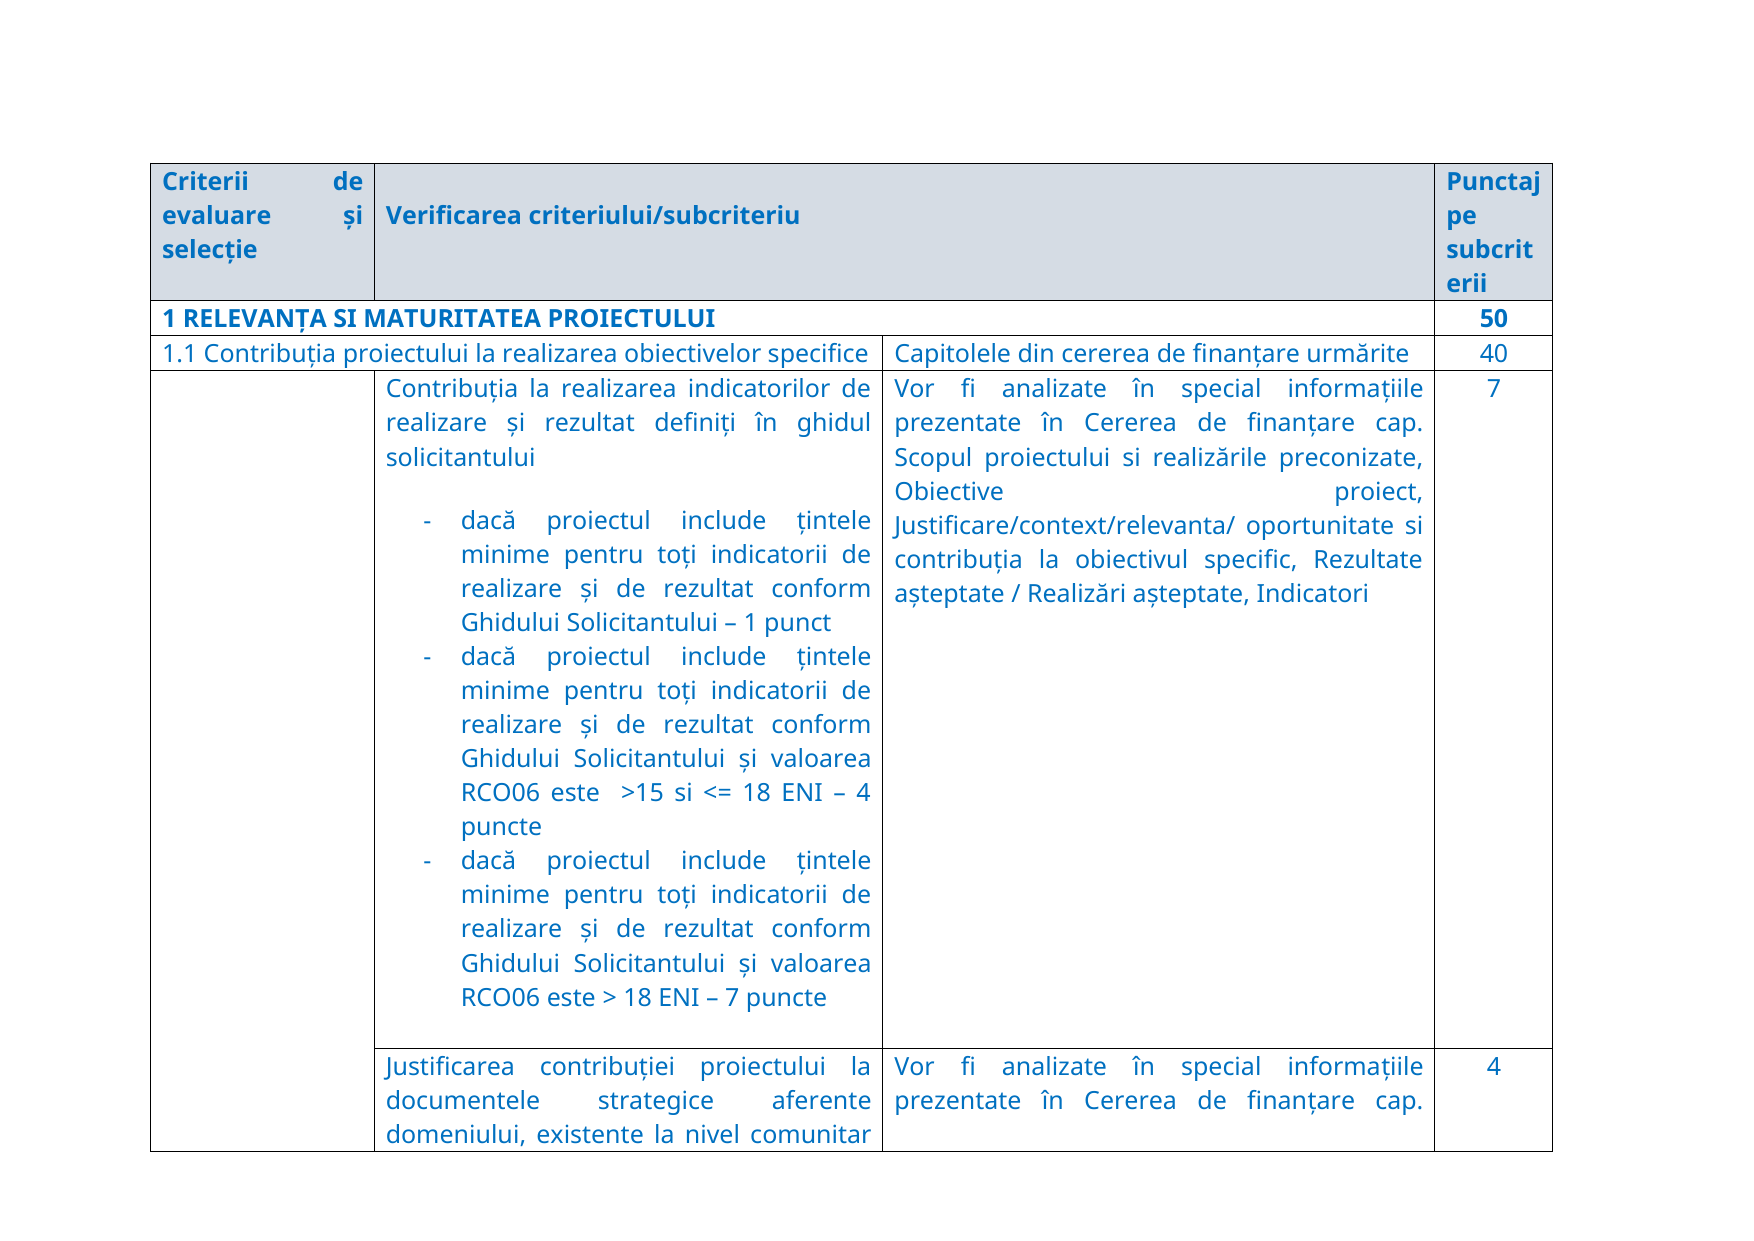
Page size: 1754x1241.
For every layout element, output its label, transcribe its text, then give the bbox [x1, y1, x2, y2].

table_cell 4 [1435, 1049, 1552, 1151]
table_cell 7 [1435, 371, 1552, 1047]
table_header Punctaj pe subcriterii [1435, 164, 1552, 300]
table_header Criterii de evaluare și selecție [151, 164, 374, 300]
table_cell [151, 371, 374, 1151]
table_cell 1 RELEVANȚA SI MATURITATEA PROIECTULUI [151, 301, 1434, 335]
table_cell 40 [1435, 336, 1552, 370]
table_cell Contribuția la realizarea indicatorilor de realizare și rezultat definiți în ghidul solicitantului dacă proiectul include țintele minime pentru toți indicatorii de realizare și de rezultat conform Ghidului Solicitantului – 1 punct dacă proiectul include țintele minime pentru toți indicatorii de realizare și de rezultat conform Ghidului Solicitantului și valoarea RCO06 este >15 si <= 18 ENI – 4 puncte dacă proiectul include țintele minime pentru toți indicatorii de realizare și de rezultat conform Ghidului Solicitantului și valoarea RCO06 este > 18 ENI – 7 puncte [375, 371, 882, 1047]
table_header Verificarea criteriului/subcriteriu [375, 164, 1434, 300]
table_cell 1.1 Contribuția proiectului la realizarea obiectivelor specifice [151, 336, 882, 370]
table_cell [883, 1049, 1434, 1151]
table_cell Capitolele din cererea de finanțare urmărite [883, 336, 1434, 370]
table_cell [375, 1049, 882, 1151]
table_cell 50 [1435, 301, 1552, 335]
table_cell Vor fi analizate în special informaţiile prezentate în Cererea de finanţare cap. Scopul proiectului si realizările preconizate, Obiective proiect, Justificare/context/relevanta/ oportunitate si contribuția la obiectivul specific, Rezultate așteptate / Realizări așteptate, Indicatori [883, 371, 1434, 1047]
